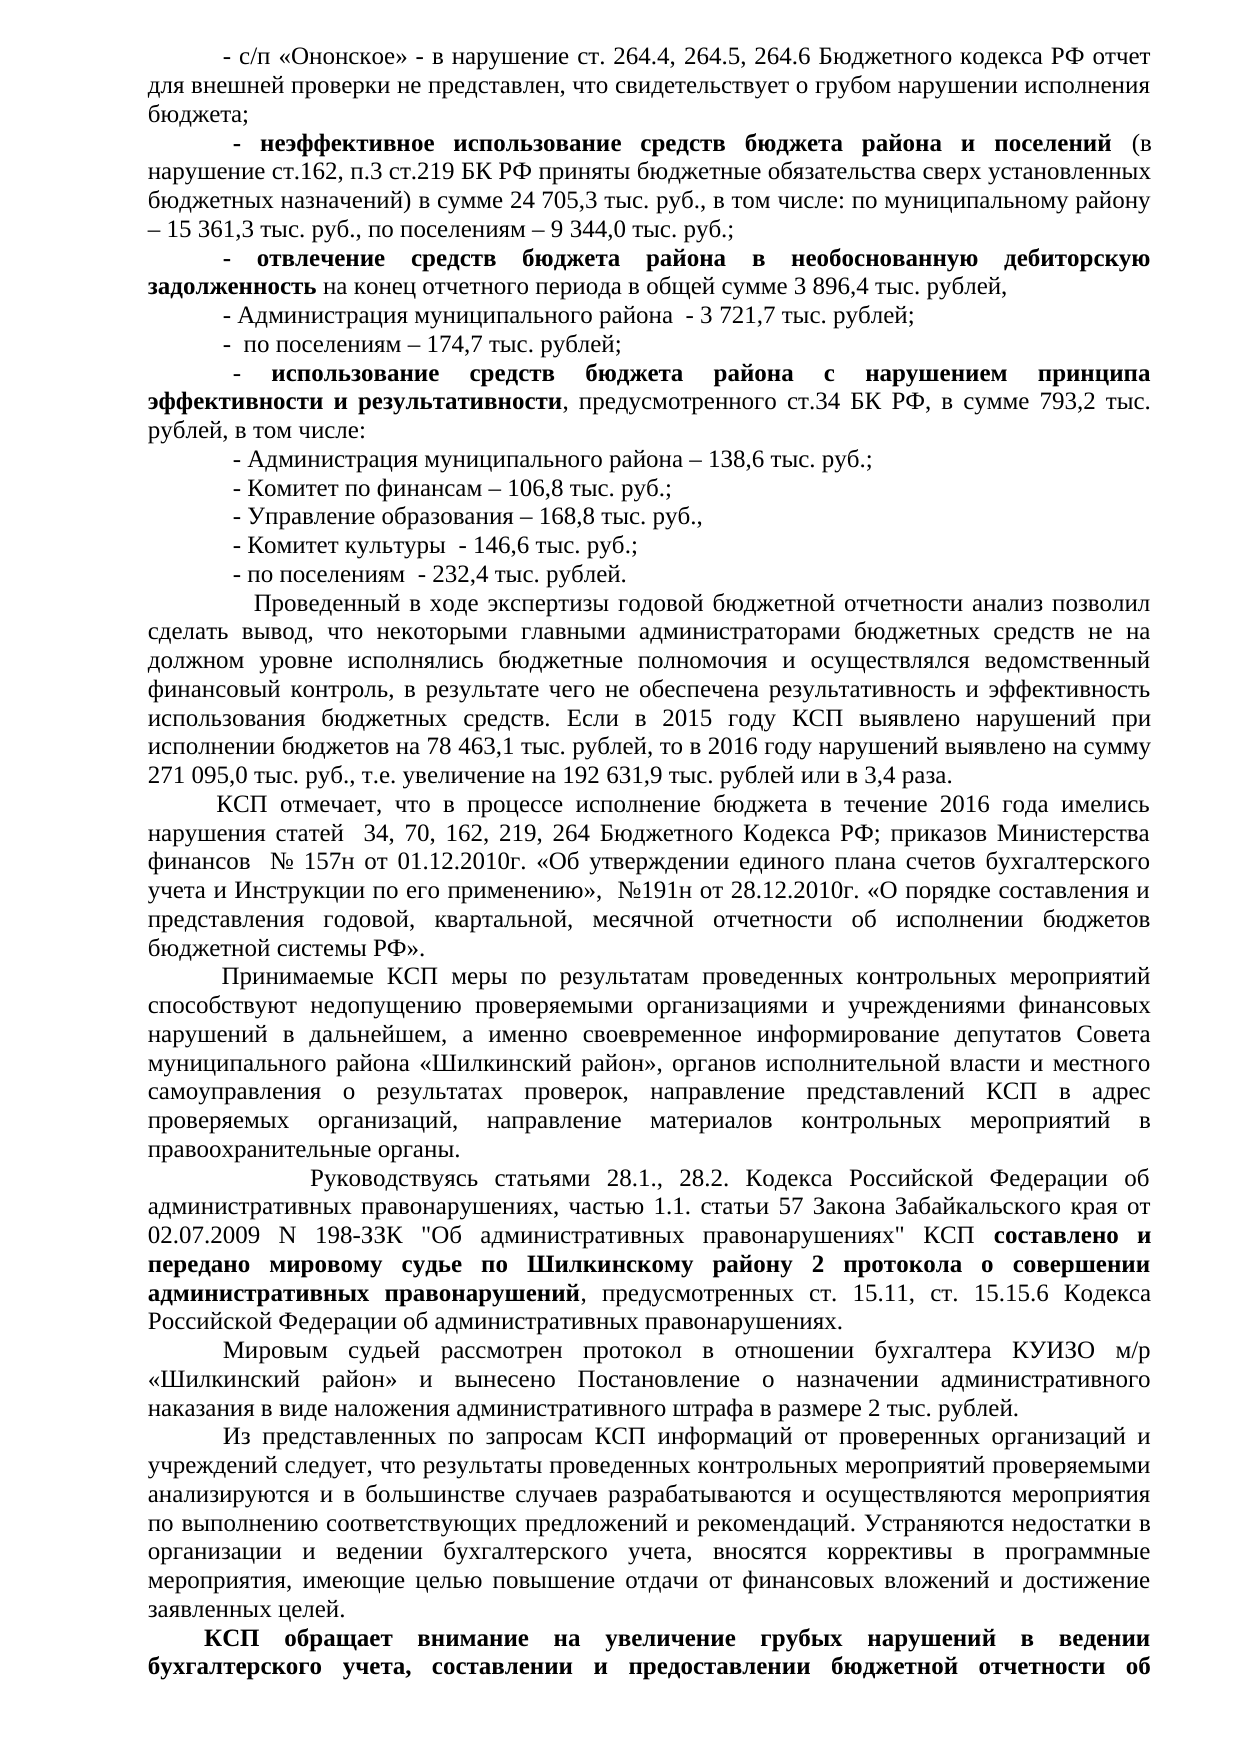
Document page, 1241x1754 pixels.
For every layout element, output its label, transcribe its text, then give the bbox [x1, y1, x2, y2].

text - отвлечение средств бюджета района в необоснованную дебиторскую задолженность на конец отчетного периода в общей сумме 3 896,4 тыс. рублей, [148, 243, 1152, 300]
text Проведенный в ходе экспертизы годовой бюджетной отчетности анализ позволил сделать вывод, что некоторыми главными администраторами бюджетных средств не на должном уровне исполнялись бюджетные полномочия и осуществлялся ведомственный финансовый контроль, в результате чего не обеспечена результативность и эффективность использования бюджетных средств. Если в 2015 году КСП выявлено нарушений при исполнении бюджетов на 78 463,1 тыс. рублей, то в 2016 году нарушений выявлено на сумму 271 095,0 тыс. руб., т.е. увеличение на 192 631,9 тыс. рублей или в 3,4 раза. [148, 588, 1152, 789]
text - использование средств бюджета района с нарушением принципа эффективности и результативности, предусмотренного ст.34 БК РФ, в сумме 793,2 тыс. рублей, в том числе: [148, 358, 1152, 444]
text - неэффективное использование средств бюджета района и поселений (в нарушение ст.162, п.3 ст.219 БК РФ приняты бюджетные обязательства сверх установленных бюджетных назначений) в сумме 24 705,3 тыс. руб., в том числе: по муниципальному району – 15 361,3 тыс. руб., по поселениям – 9 344,0 тыс. руб.; [148, 128, 1152, 243]
text - по поселениям – 174,7 тыс. рублей; [148, 329, 1152, 358]
text - Комитет по финансам – 106,8 тыс. руб.; [148, 473, 1152, 501]
text - Администрация муниципального района – 138,6 тыс. руб.; [148, 444, 1152, 473]
text - Администрация муниципального района - 3 721,7 тыс. рублей; [148, 300, 1152, 329]
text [148, 1623, 1152, 1680]
text Принимаемые КСП меры по результатам проведенных контрольных мероприятий способствуют недопущению проверяемыми организациями и учреждениями финансовых нарушений в дальнейшем, а именно своевременное информирование депутатов Совета муниципального района «Шилкинский район», органов исполнительной власти и местного самоуправления о результатах проверок, направление представлений КСП в адрес проверяемых организаций, направление материалов контрольных мероприятий в правоохранительные органы. [148, 961, 1152, 1163]
text Мировым судьей рассмотрен протокол в отношении бухгалтера КУИЗО м/р «Шилкинский район» и вынесено Постановление о назначении административного наказания в виде наложения административного штрафа в размере 2 тыс. рублей. [148, 1335, 1152, 1421]
text - Управление образования – 168,8 тыс. руб., [148, 501, 1152, 530]
text КСП отмечает, что в процессе исполнение бюджета в течение 2016 года имелись нарушения статей 34, 70, 162, 219, 264 Бюджетного Кодекса РФ; приказов Министерства финансов № 157н от 01.12.2010г. «Об утверждении единого плана счетов бухгалтерского учета и Инструкции по его применению», №191н от 28.12.2010г. «О порядке составления и представления годовой, квартальной, месячной отчетности об исполнении бюджетов бюджетной системы РФ». [148, 789, 1152, 961]
text - Комитет культуры - 146,6 тыс. руб.; [148, 530, 1152, 559]
text Руководствуясь статьями 28.1., 28.2. Кодекса Российской Федерации об административных правонарушениях, частью 1.1. статьи 57 Закона Забайкальского края от 02.07.2009 N 198-ЗЗК "Об административных правонарушениях" КСП составлено и передано мировому судье по Шилкинскому району 2 протокола о совершении административных правонарушений, предусмотренных ст. 15.11, ст. 15.15.6 Кодекса Российской Федерации об административных правонарушениях. [148, 1163, 1152, 1335]
text Из представленных по запросам КСП информаций от проверенных организаций и учреждений следует, что результаты проведенных контрольных мероприятий проверяемыми анализируются и в большинстве случаев разрабатываются и осуществляются мероприятия по выполнению соответствующих предложений и рекомендаций. Устраняются недостатки в организации и ведении бухгалтерского учета, вносятся коррективы в программные мероприятия, имеющие целью повышение отдачи от финансовых вложений и достижение заявленных целей. [148, 1421, 1152, 1623]
text - по поселениям - 232,4 тыс. рублей. [148, 559, 1152, 588]
text - с/п «Ононское» - в нарушение ст. 264.4, 264.5, 264.6 Бюджетного кодекса РФ отчет для внешней проверки не представлен, что свидетельствует о грубом нарушении исполнения бюджета; [148, 41, 1152, 128]
